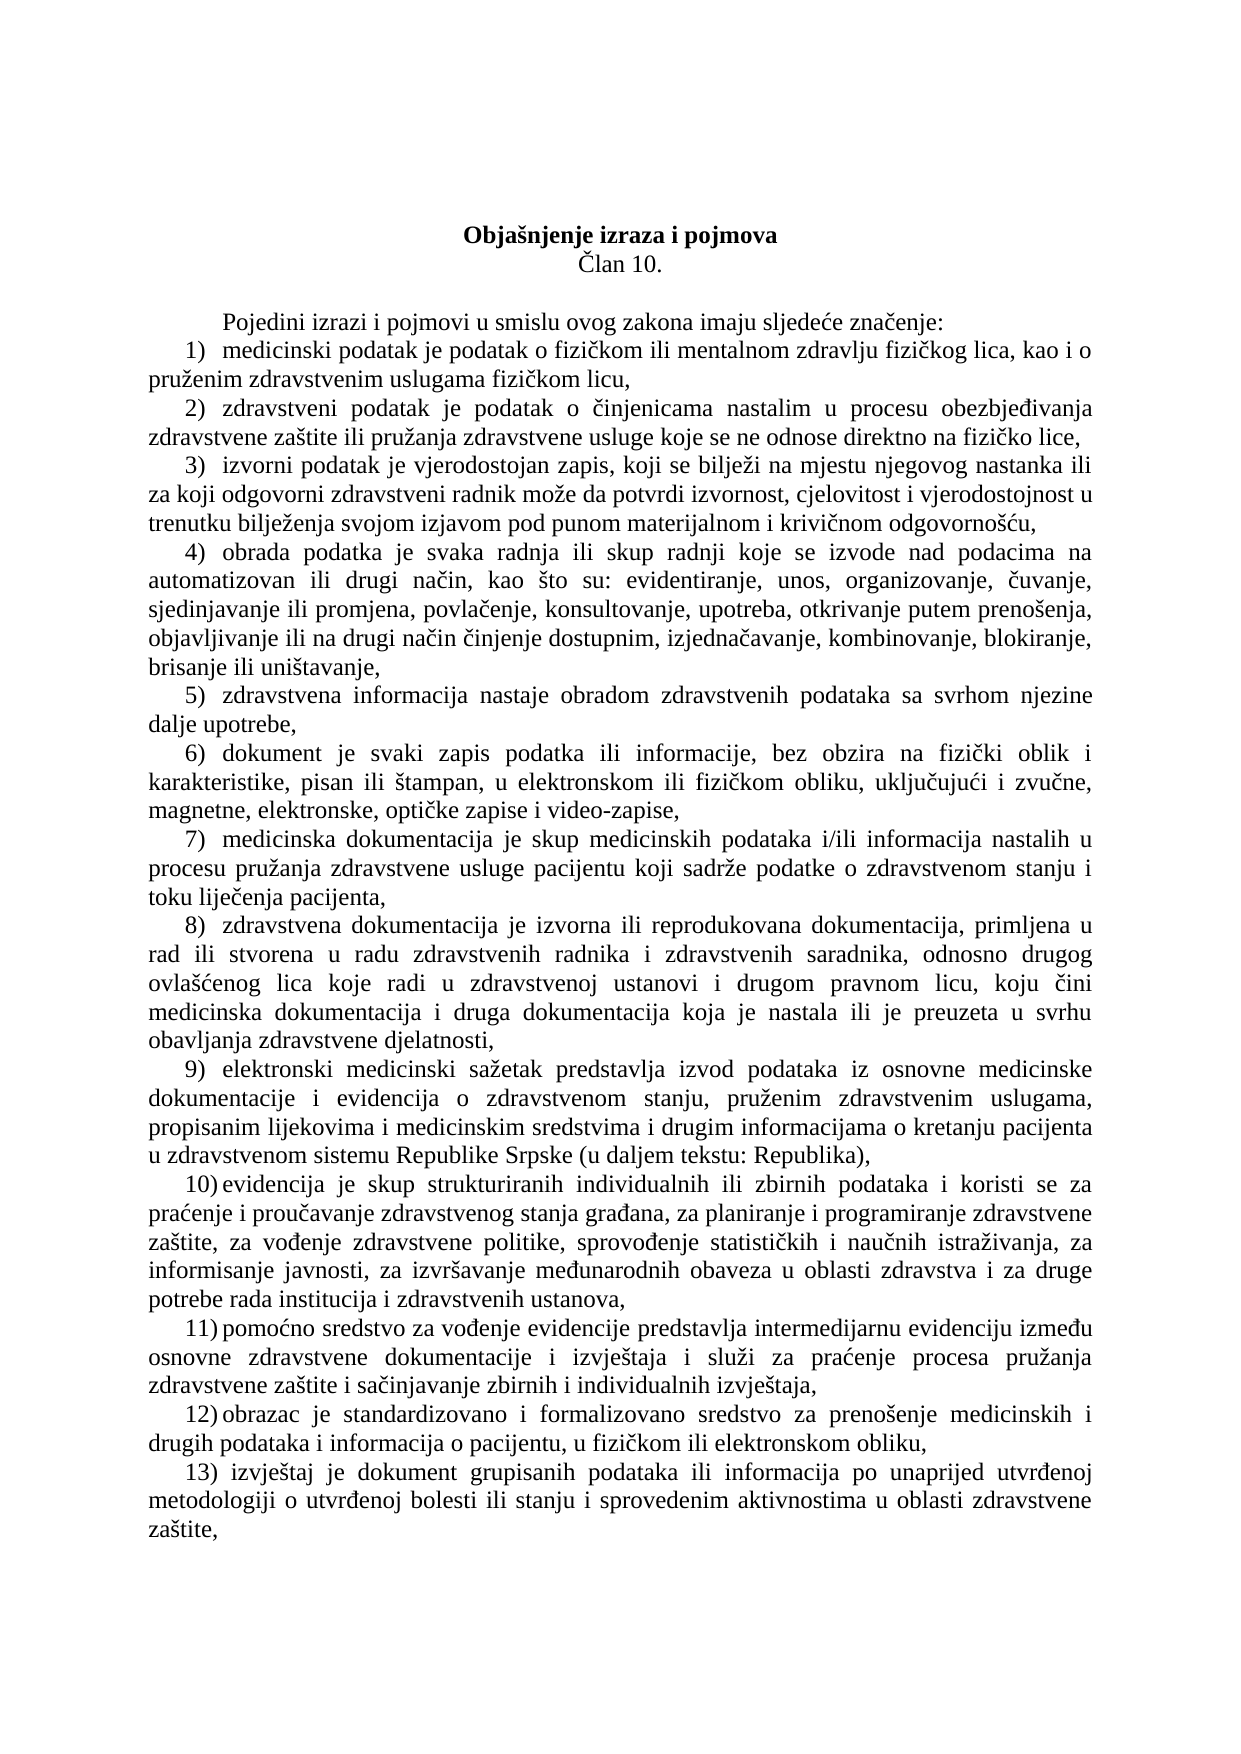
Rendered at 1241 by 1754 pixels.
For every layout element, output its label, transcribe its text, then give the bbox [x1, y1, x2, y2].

text Pojedini izrazi i pojmovi u smislu ovog zakona imaju sljedeće značenje: [148, 307, 1093, 335]
text 7) medicinska dokumentacija je skup medicinskih podataka i/ili informacija nastalih u procesu pružanja zdravstvene usluge pacijentu koji sadrže podatke o zdravstvenom stanju i toku liječenja pacijenta, [148, 824, 1093, 910]
text 4) obrada podatka je svaka radnja ili skup radnji koje se izvode nad podacima na automatizovan ili drugi način, kao što su: evidentiranje, unos, organizovanje, čuvanje, sjedinjavanje ili promjena, povlačenje, konsultovanje, upotreba, otkrivanje putem prenošenja, objavljivanje ili na drugi način činjenje dostupnim, izjednačavanje, kombinovanje, blokiranje, brisanje ili uništavanje, [148, 537, 1093, 680]
text 12) obrazac je standardizovano i formalizovano sredstvo za prenošenje medicinskih i drugih podataka i informacija o pacijentu, u fizičkom ili elektronskom obliku, [148, 1399, 1093, 1457]
text 8) zdravstvena dokumentacija je izvorna ili reprodukovana dokumentacija, primljena u rad ili stvorena u radu zdravstvenih radnika i zdravstvenih saradnika, odnosno drugog ovlašćenog lica koje radi u zdravstvenoj ustanovi i drugom pravnom licu, koju čini medicinska dokumentacija i druga dokumentacija koja je nastala ili je preuzeta u svrhu obavljanja zdravstvene djelatnosti, [148, 910, 1093, 1054]
text 5) zdravstvena informacija nastaje obradom zdravstvenih podataka sa svrhom njezine dalje upotrebe, [148, 680, 1093, 738]
text Član 10. [147, 249, 1093, 278]
text 13) izvještaj je dokument grupisanih podataka ili informacija po unaprijed utvrđenoj metodologiji o utvrđenoj bolesti ili stanju i sprovedenim aktivnostima u oblasti zdravstvene zaštite, [148, 1457, 1093, 1543]
text 1) medicinski podatak je podatak o fizičkom ili mentalnom zdravlju fizičkog lica, kao i o pruženim zdravstvenim uslugama fizičkom licu, [148, 335, 1093, 393]
text Objašnjenje izraza i pojmova [147, 220, 1093, 249]
text 10) evidencija je skup strukturiranih individualnih ili zbirnih podataka i koristi se za praćenje i proučavanje zdravstvenog stanja građana, za planiranje i programiranje zdravstvene zaštite, za vođenje zdravstvene politike, sprovođenje statističkih i naučnih istraživanja, za informisanje javnosti, za izvršavanje međunarodnih obaveza u oblasti zdravstva i za druge potrebe rada institucija i zdravstvenih ustanova, [148, 1169, 1093, 1313]
text 9) elektronski medicinski sažetak predstavlja izvod podataka iz osnovne medicinske dokumentacije i evidencija o zdravstvenom stanju, pruženim zdravstvenim uslugama, propisanim lijekovima i medicinskim sredstvima i drugim informacijama o kretanju pacijenta u zdravstvenom sistemu Republike Srpske (u daljem tekstu: Republika), [148, 1054, 1093, 1169]
text 11) pomoćno sredstvo za vođenje evidencije predstavlja intermedijarnu evidenciju između osnovne zdravstvene dokumentacije i izvještaja i služi za praćenje procesa pružanja zdravstvene zaštite i sačinjavanje zbirnih i individualnih izvještaja, [148, 1313, 1093, 1399]
text 2) zdravstveni podatak je podatak o činjenicama nastalim u procesu obezbjeđivanja zdravstvene zaštite ili pružanja zdravstvene usluge koje se ne odnose direktno na fizičko lice, [148, 393, 1093, 450]
text 3) izvorni podatak je vjerodostojan zapis, koji se bilježi na mjestu njegovog nastanka ili za koji odgovorni zdravstveni radnik može da potvrdi izvornost, cjelovitost i vjerodostojnost u trenutku bilježenja svojom izjavom pod punom materijalnom i krivičnom odgovornošću, [148, 450, 1093, 537]
text 6) dokument je svaki zapis podatka ili informacije, bez obzira na fizički oblik i karakteristike, pisan ili štampan, u elektronskom ili fizičkom obliku, uključujući i zvučne, magnetne, elektronske, optičke zapise i video-zapise, [148, 738, 1093, 824]
